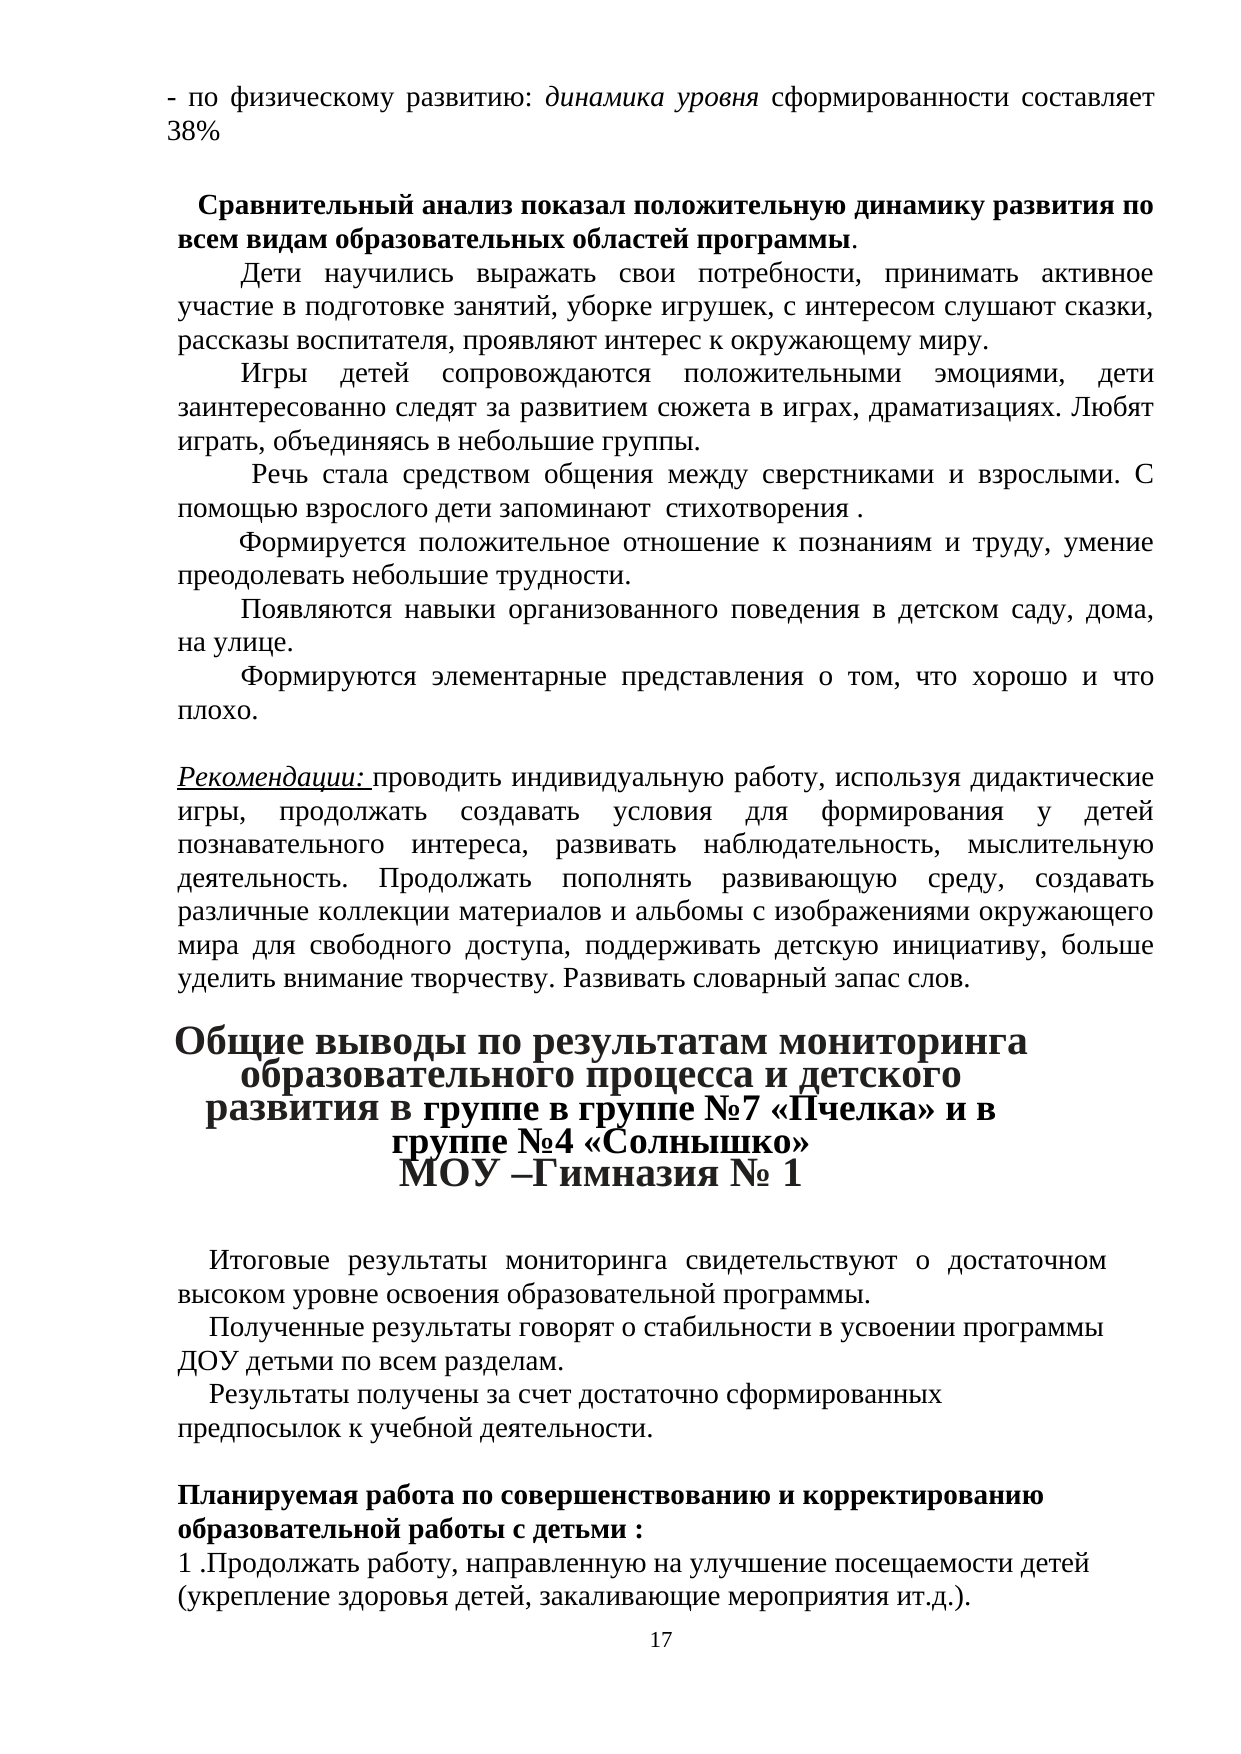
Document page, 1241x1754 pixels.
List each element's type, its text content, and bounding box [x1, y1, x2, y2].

text Общие выводы по результатам мониторинга образовательного процесса и детского развития в группе в группе №7 «Пчелка» и в группе №4 «Солнышко» [167, 1028, 1035, 1160]
text Результаты получены за счет достаточно сформированных предпосылок к учебной деятельности. [177, 1376, 1093, 1443]
text - по физическому развитию: динамика уровня сформированности составляет 38% [167, 79, 1155, 146]
text Рекомендации: проводить индивидуальную работу, используя дидактические игры, продолжать создавать условия для формирования у детей познавательного интереса, развивать наблюдательность, мыслительную деятельность. Продолжать пополнять развивающую среду, создавать различные коллекции материалов и альбомы с изображениями окружающего мира для свободного доступа, поддерживать детскую инициативу, больше уделить внимание творчеству. Развивать словарный запас слов. [177, 759, 1155, 994]
text Итоговые результаты мониторинга свидетельствуют о достаточном высоком уровне освоения образовательной программы. [177, 1242, 1107, 1309]
text Дети научились выражать свои потребности, принимать активное участие в подготовке занятий, уборке игрушек, с интересом слушают сказки, рассказы воспитателя, проявляют интерес к окружающему миру. [177, 255, 1155, 355]
text Речь стала средством общения между сверстниками и взрослыми. С помощью взрослого дети запоминают стихотворения . [177, 456, 1155, 523]
text Формируется положительное отношение к познаниям и труду, умение преодолевать небольшие трудности. [177, 524, 1155, 591]
text 1 .Продолжать работу, направленную на улучшение посещаемости детей (укрепление здоровья детей, закаливающие мероприятия ит.д.). [177, 1545, 1114, 1612]
text Формируются элементарные представления о том, что хорошо и что плохо. [177, 658, 1155, 725]
text Полученные результаты говорят о стабильности в усвоении программы ДОУ детьми по всем разделам. [177, 1309, 1144, 1376]
text Появляются навыки организованного поведения в детском саду, дома, на улице. [177, 591, 1155, 658]
text МОУ –Гимназия № 1 [167, 1160, 1035, 1193]
text Сравнительный анализ показал положительную динамику развития по всем видам образовательных областей программы. [177, 187, 1155, 254]
text Игры детей сопровождаются положительными эмоциями, дети заинтересованно следят за развитием сюжета в играх, драматизациях. Любят играть, объединяясь в небольшие группы. [177, 356, 1155, 456]
text Планируемая работа по совершенствованию и корректированию образовательной работы с детьми : [177, 1477, 1114, 1544]
